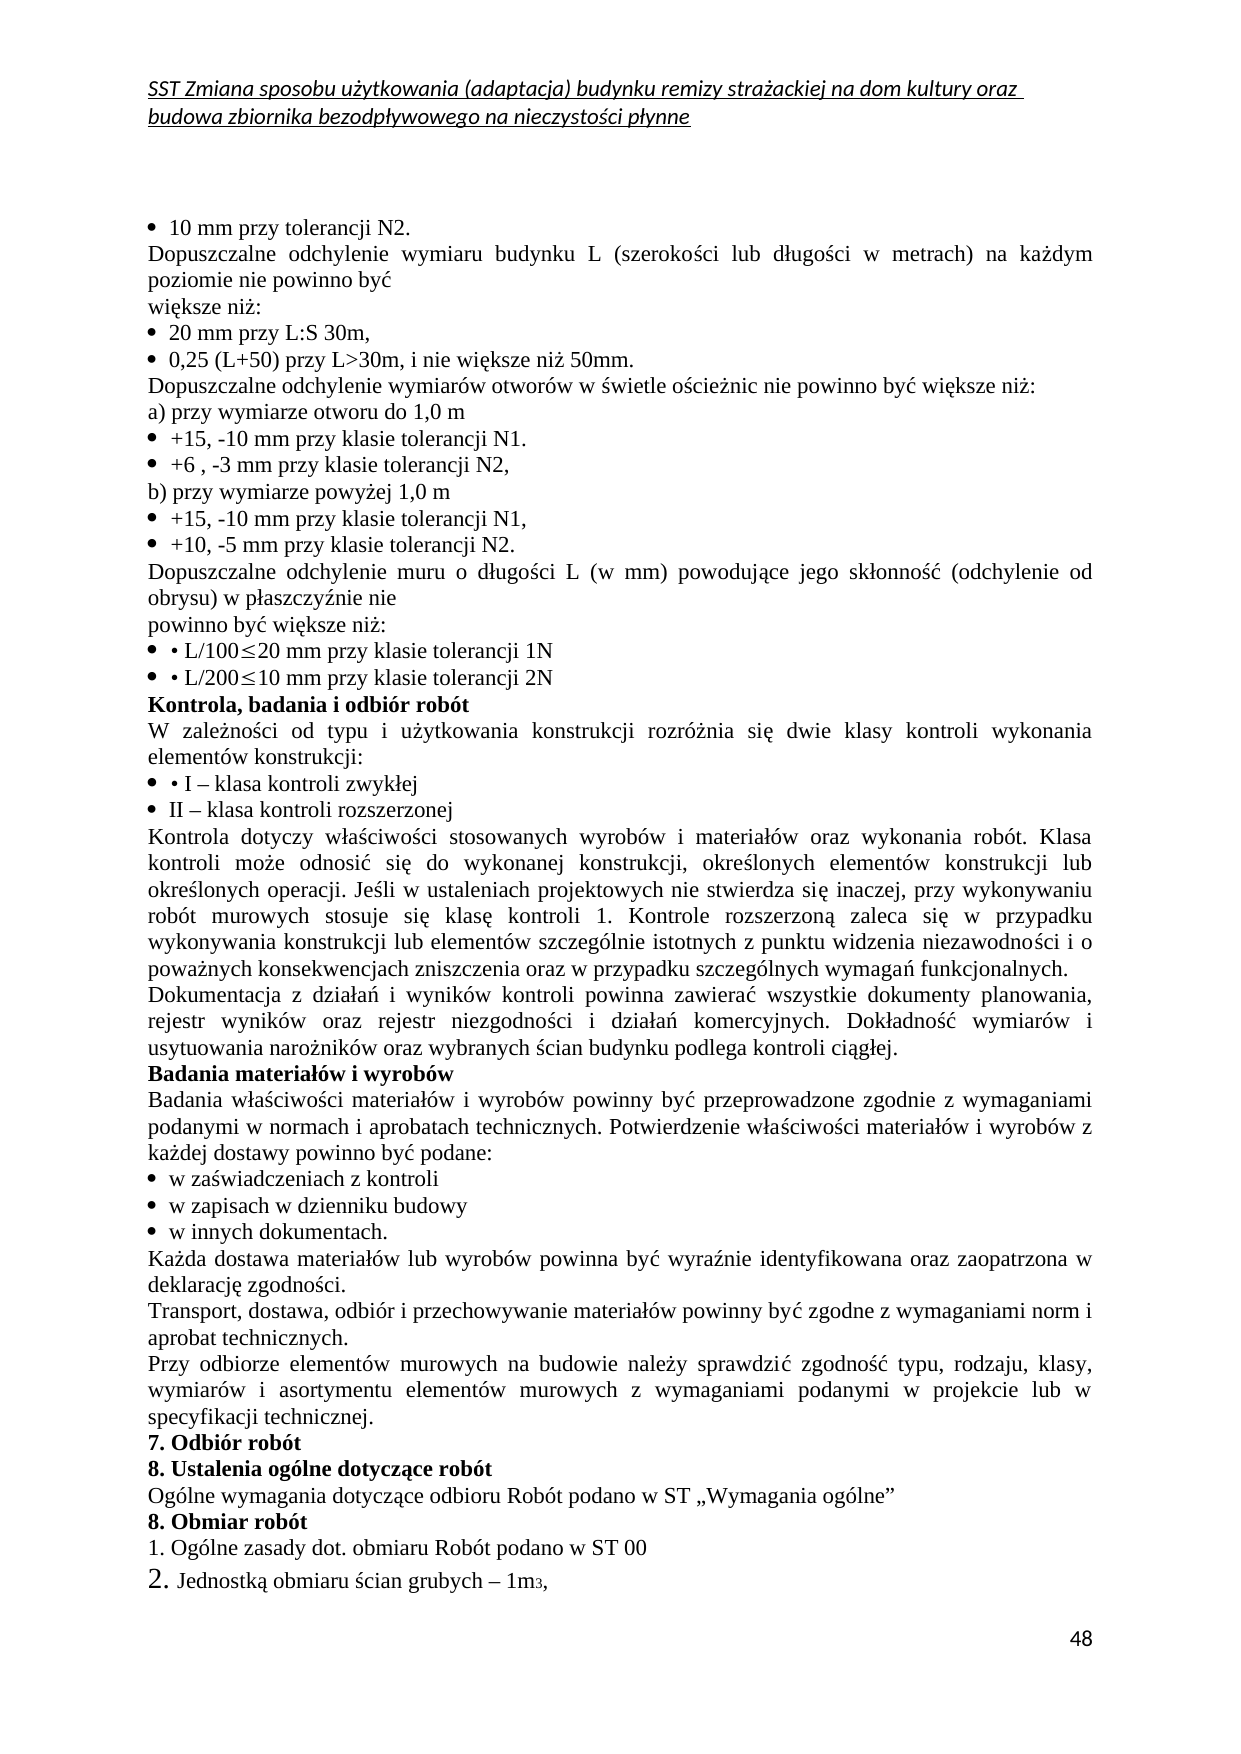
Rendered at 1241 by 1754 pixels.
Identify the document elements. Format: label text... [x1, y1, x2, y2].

text 2. Jednostką obmiaru ścian grubych – 1m3, [148, 1561, 1093, 1594]
text Badania materiałów i wyrobów [148, 1060, 1093, 1086]
text +15, -10 mm przy klasie tolerancji N1. [148, 425, 1093, 451]
text 8. Ustalenia ogólne dotyczące robót [148, 1455, 1093, 1482]
text powinno być większe niż: [148, 611, 1093, 637]
text W zależności od typu i użytkowania konstrukcji rozróżnia się dwie klasy kontroli wykonania elementów konstrukcji: [148, 717, 1093, 770]
text • I – klasa kontroli zwykłej [148, 770, 1093, 797]
text 0,25 (L+50) przy L>30m, i nie większe niż 50mm. [148, 346, 1093, 372]
text Ogólne wymagania dotyczące odbioru Robót podano w ST „Wymagania ogólne” [148, 1482, 1093, 1508]
text Kontrola dotyczy właściwości stosowanych wyrobów i materiałów oraz wykonania robót. Klasa kontroli może odnosić się do wykonanej konstrukcji, określonych elementów konstrukcji lub określonych operacji. Jeśli w ustaleniach projektowych nie stwierdza się inaczej, przy wykonywaniu robót murowych stosuje się klasę kontroli 1. Kontrole rozszerzoną zaleca się w przypadku wykonywania konstrukcji lub elementów szczególnie istotnych z punktu widzenia niezawodności i o poważnych konsekwencjach zniszczenia oraz w przypadku szczególnych wymagań funkcjonalnych. [148, 823, 1093, 981]
text Dopuszczalne odchylenie muru o długości L (w mm) powodujące jego skłonność (odchylenie od obrysu) w płaszczyźnie nie [148, 558, 1093, 611]
text 7. Odbiór robót [148, 1429, 1093, 1455]
text większe niż: [148, 293, 1093, 319]
text w zapisach w dzienniku budowy [148, 1192, 1093, 1218]
text w zaświadczeniach z kontroli [148, 1166, 1093, 1192]
text 8. Obmiar robót [148, 1508, 1093, 1534]
text Dopuszczalne odchylenie wymiaru budynku L (szerokości lub długości w metrach) na każdym poziomie nie powinno być [148, 240, 1093, 293]
text II – klasa kontroli rozszerzonej [148, 797, 1093, 823]
text Każda dostawa materiałów lub wyrobów powinna być wyraźnie identyfikowana oraz zaopatrzona w deklarację zgodności. [148, 1244, 1093, 1297]
text a) przy wymiarze otworu do 1,0 m [148, 398, 1093, 425]
text Przy odbiorze elementów murowych na budowie należy sprawdzić zgodność typu, rodzaju, klasy, wymiarów i asortymentu elementów murowych z wymaganiami podanymi w projekcie lub w specyfikacji technicznej. [148, 1350, 1093, 1429]
text Transport, dostawa, odbiór i przechowywanie materiałów powinny być zgodne z wymaganiami norm i aprobat technicznych. [148, 1297, 1093, 1350]
text +15, -10 mm przy klasie tolerancji N1, [148, 504, 1093, 531]
text +10, -5 mm przy klasie tolerancji N2. [148, 531, 1093, 558]
text 10 mm przy tolerancji N2. [148, 214, 1093, 240]
text Kontrola, badania i odbiór robót [148, 691, 1093, 717]
text w innych dokumentach. [148, 1218, 1093, 1244]
text • L/20010 mm przy klasie tolerancji 2N [148, 664, 1093, 691]
text +6 , -3 mm przy klasie tolerancji N2, [148, 451, 1093, 478]
text 1. Ogólne zasady dot. obmiaru Robót podano w ST 00 [148, 1534, 1093, 1561]
text Dopuszczalne odchylenie wymiarów otworów w świetle ościeżnic nie powinno być większe niż: [148, 372, 1093, 398]
text b) przy wymiarze powyżej 1,0 m [148, 478, 1093, 504]
text • L/10020 mm przy klasie tolerancji 1N [148, 637, 1093, 664]
text Badania właściwości materiałów i wyrobów powinny być przeprowadzone zgodnie z wymaganiami podanymi w normach i aprobatach technicznych. Potwierdzenie właściwości materiałów i wyrobów z każdej dostawy powinno być podane: [148, 1086, 1093, 1166]
text Dokumentacja z działań i wyników kontroli powinna zawierać wszystkie dokumenty planowania, rejestr wyników oraz rejestr niezgodności i działań komercyjnych. Dokładność wymiarów i usytuowania narożników oraz wybranych ścian budynku podlega kontroli ciągłej. [148, 981, 1093, 1060]
text 20 mm przy L:S 30m, [148, 319, 1093, 346]
